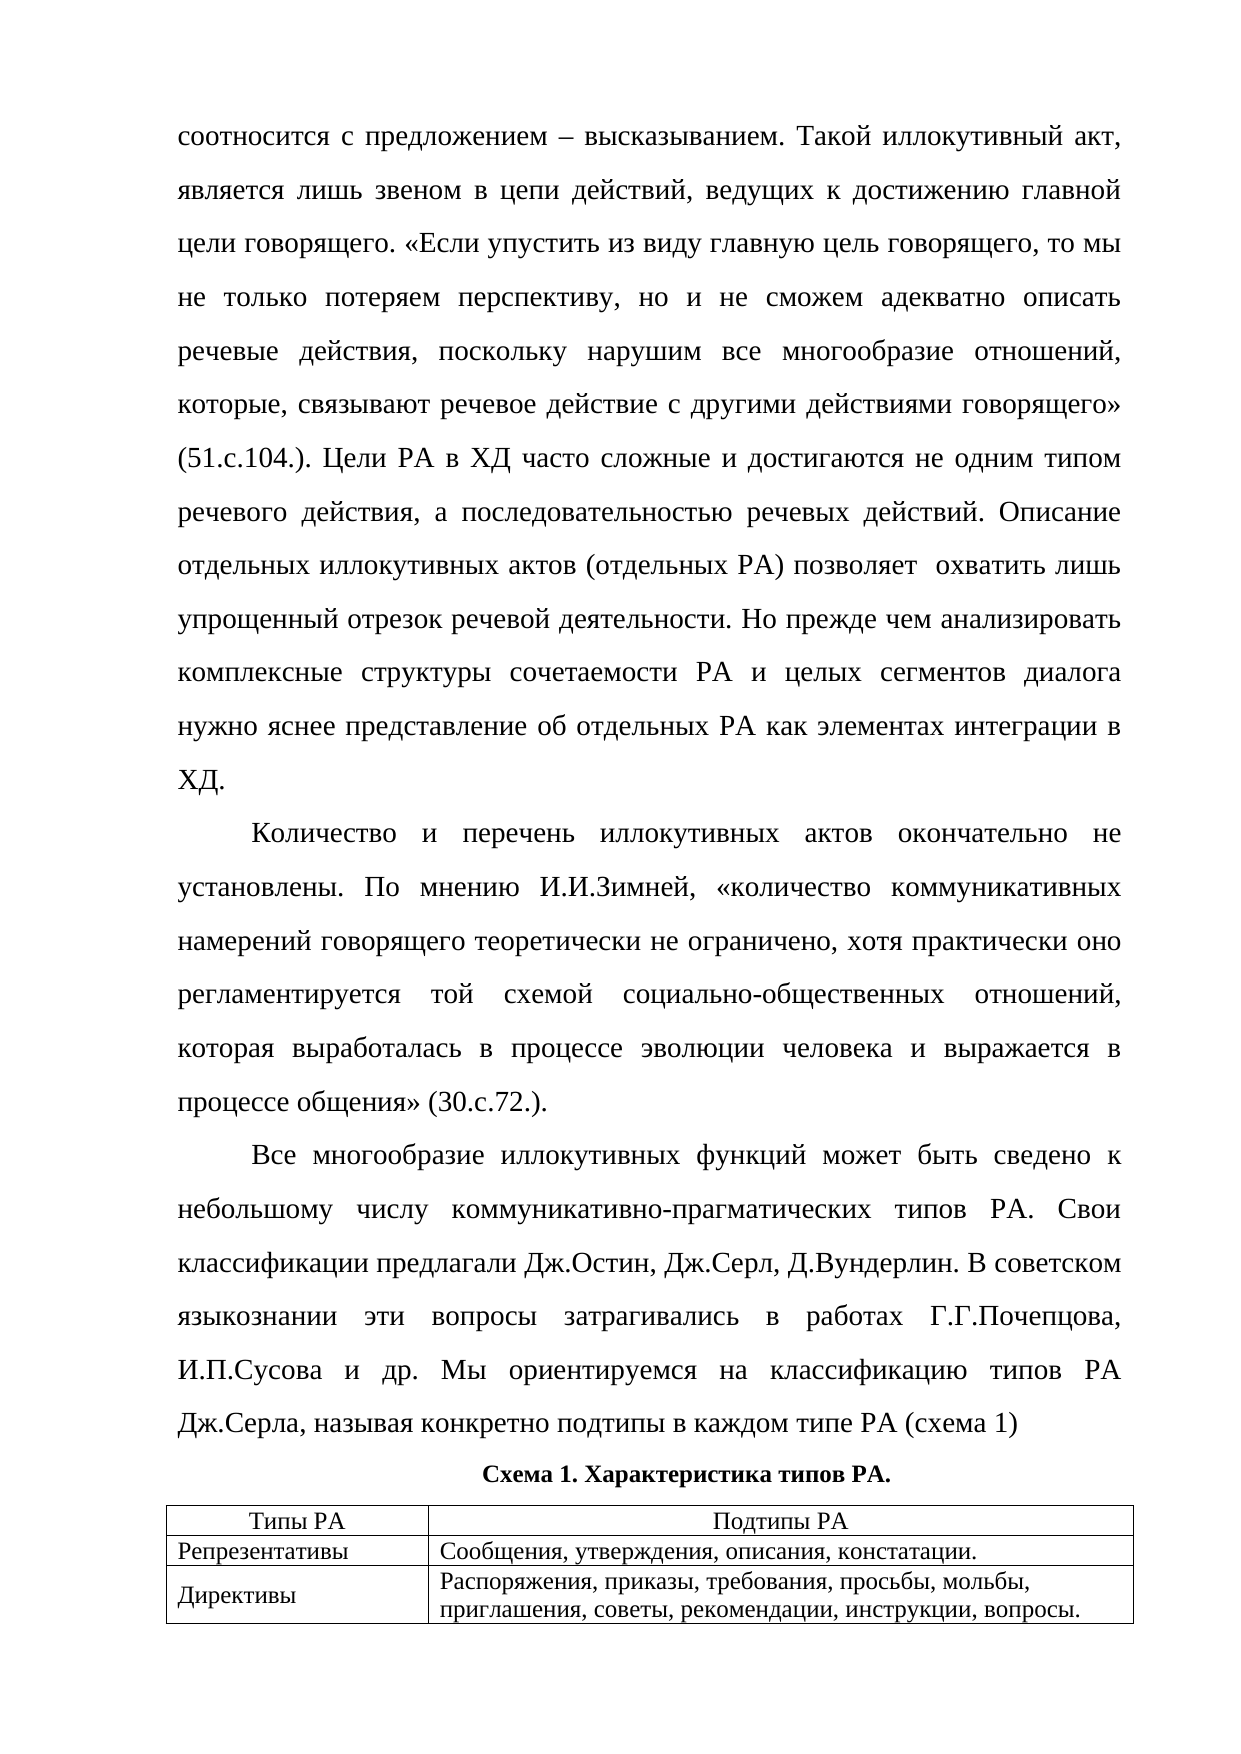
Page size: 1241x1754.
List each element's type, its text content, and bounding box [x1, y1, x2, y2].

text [177, 118, 1122, 795]
table_header Подтипы РА [429, 1506, 1133, 1535]
table_header Типы РА [167, 1506, 428, 1535]
text Количество и перечень иллокутивных актов окончательно не установлены. По мнению И.И.Зимней, «количество коммуникативных намерений говорящего теоретически не ограничено, хотя практически оно регламентируется той схемой социально-общественных отношений, которая выработалась в процессе эволюции человека и выражается в процессе общения» (30.с.72.). [177, 816, 1122, 1117]
table_cell Сообщения, утверждения, описания, констатации. [429, 1536, 1133, 1565]
text Все многообразие иллокутивных функций может быть сведено к небольшому числу коммуникативно-прагматических типов РА. Свои классификации предлагали Дж.Остин, Дж.Серл, Д.Вундерлин. В советском языкознании эти вопросы затрагивались в работах Г.Г.Почепцова, И.П.Сусова и др. Мы ориентируемся на классификацию типов РА Дж.Серла, называя конкретно подтипы в каждом типе РА (схема 1) [177, 1137, 1122, 1439]
table_cell Директивы [167, 1566, 428, 1623]
table_cell Распоряжения, приказы, требования, просьбы, мольбы, приглашения, советы, рекомендации, инструкции, вопросы. [429, 1566, 1133, 1623]
table_cell Репрезентативы [167, 1536, 428, 1565]
text Схема 1. Характеристика типов РА. [177, 1459, 1122, 1488]
